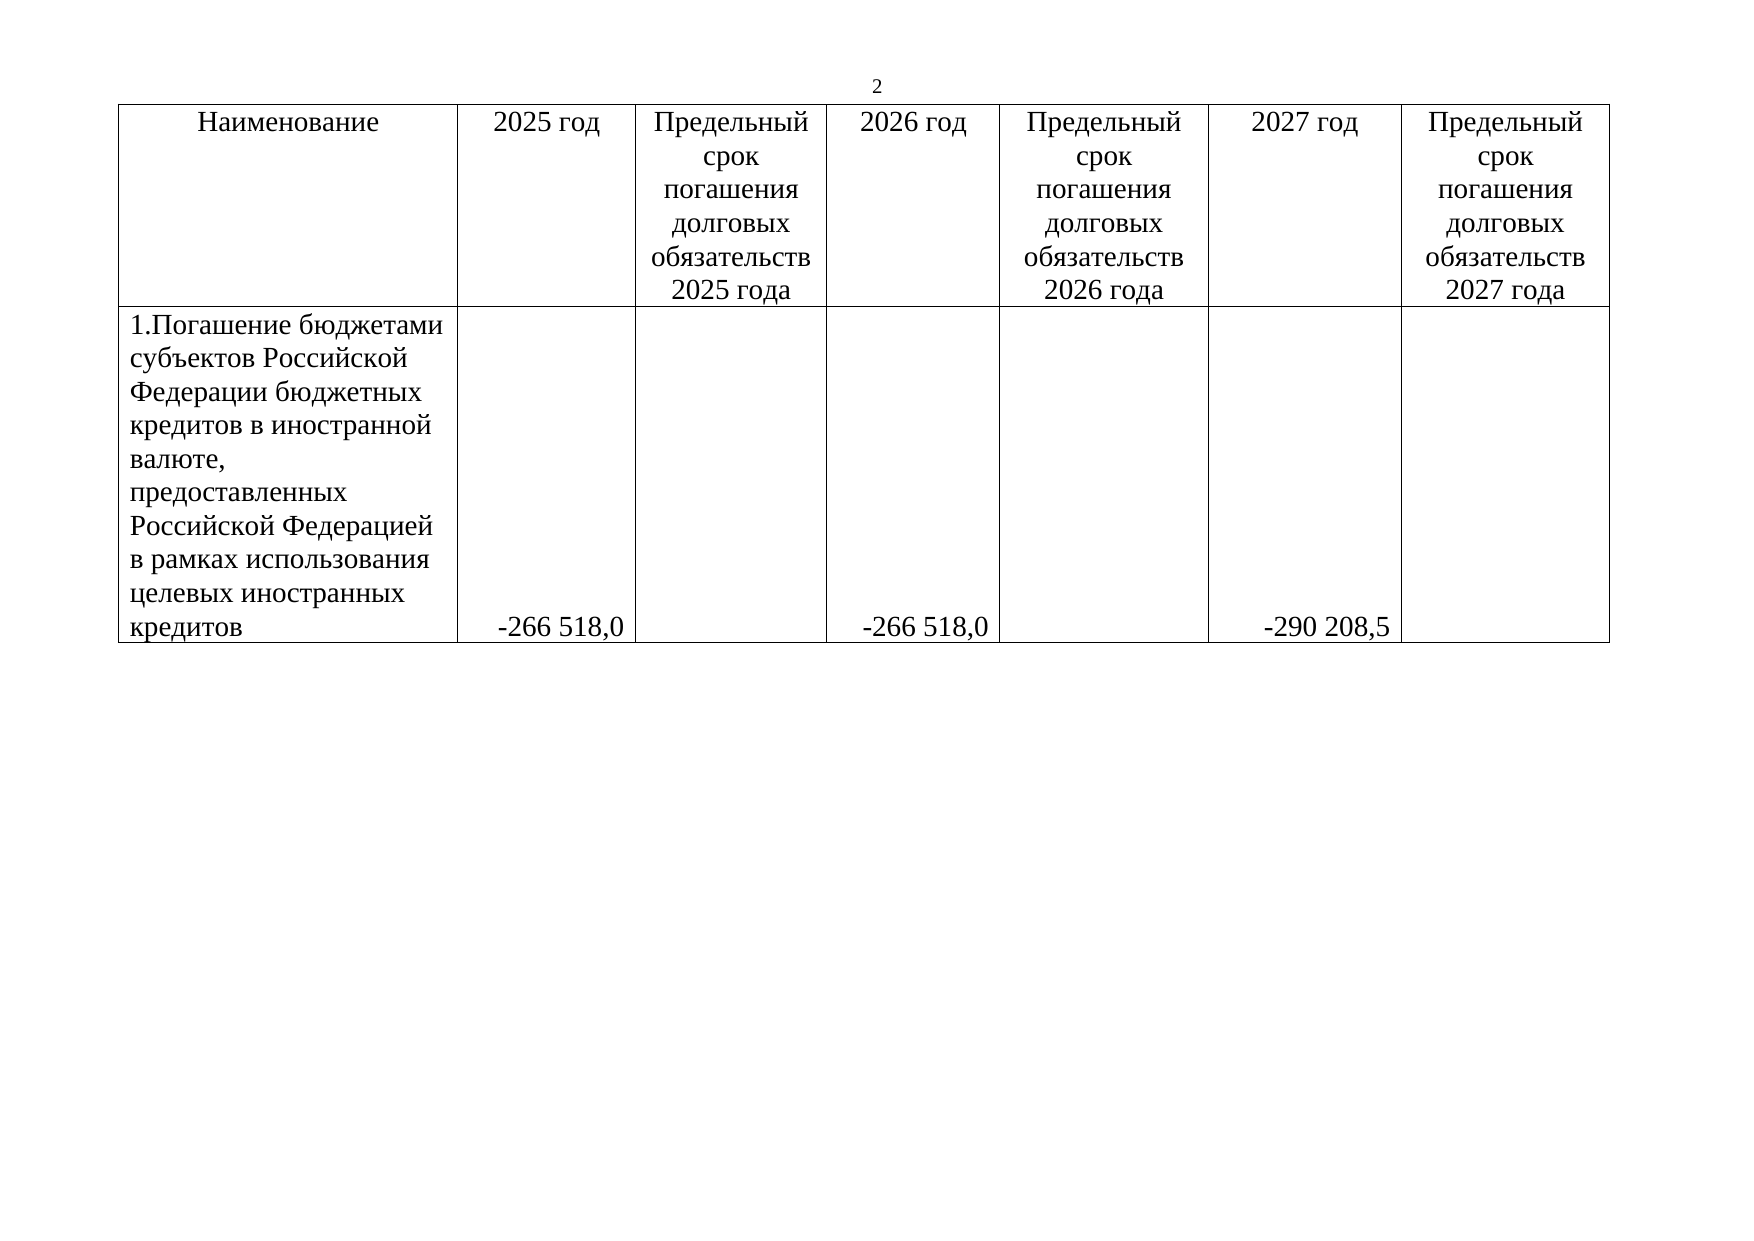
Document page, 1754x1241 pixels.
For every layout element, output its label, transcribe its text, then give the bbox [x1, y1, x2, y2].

table_cell [1000, 307, 1208, 642]
table_header 2027 год [1209, 105, 1401, 306]
table_cell 1.Погашение бюджетами субъектов Российской Федерации бюджетных кредитов в иностранной валюте, предоставленных Российской Федерацией в рамках использования целевых иностранных кредитов [119, 307, 457, 642]
table_cell [636, 307, 826, 642]
table_cell -266 518,0 [827, 307, 999, 642]
table_header Предельный срок погашения долговых обязательств 2027 года [1402, 105, 1609, 306]
table_cell -290 208,5 [1209, 307, 1401, 642]
table_cell -266 518,0 [458, 307, 635, 642]
table_header 2026 год [827, 105, 999, 306]
table_cell [1402, 307, 1609, 642]
table_header Наименование [119, 105, 457, 306]
table_header Предельный срок погашения долговых обязательств 2025 года [636, 105, 826, 306]
table_header Предельный срок погашения долговых обязательств 2026 года [1000, 105, 1208, 306]
table_header 2025 год [458, 105, 635, 306]
